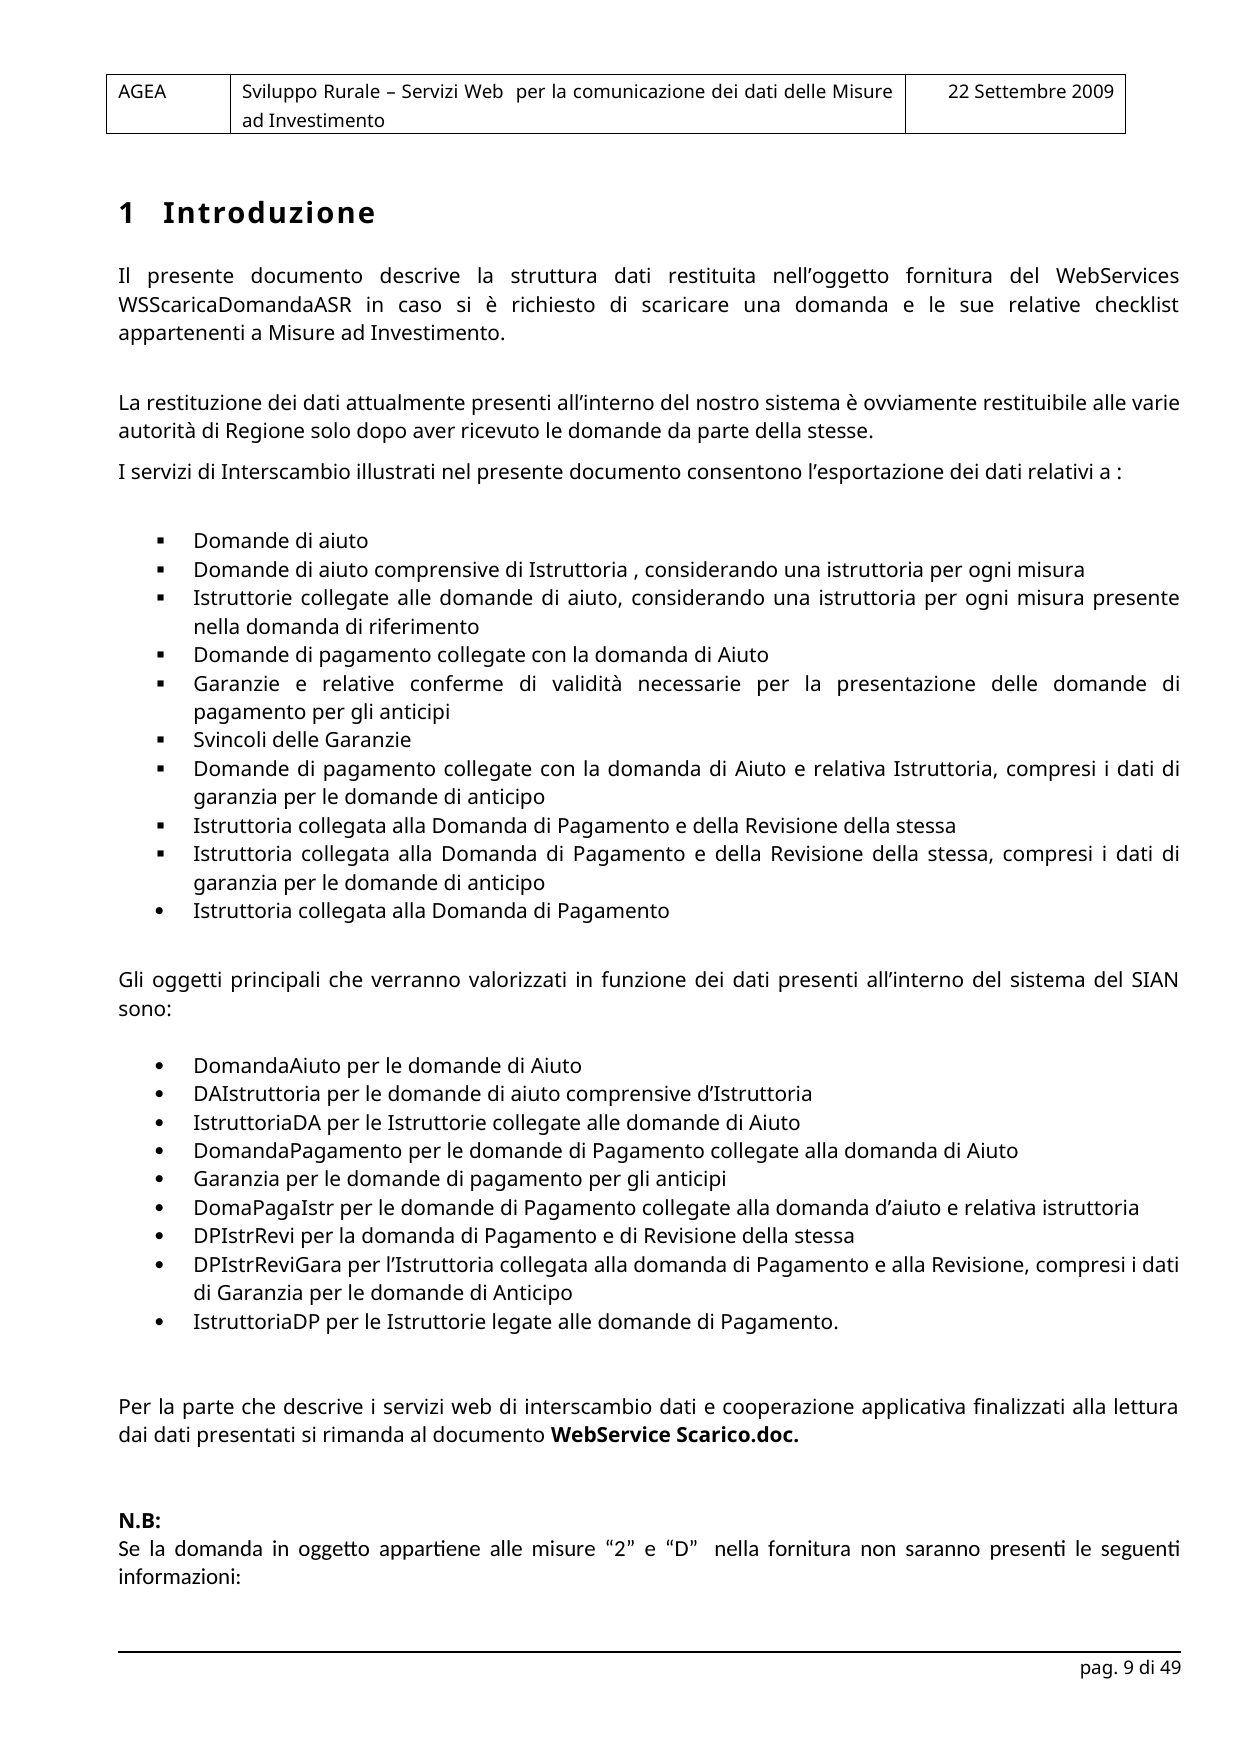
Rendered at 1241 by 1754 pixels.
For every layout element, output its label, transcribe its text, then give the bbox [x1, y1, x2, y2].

list Garanzie e relative conferme di validità necessarie per la presentazione delle domande di pagamento per gli anticipi [156, 669, 1181, 726]
text Se la domanda in oggetto appartiene alle misure “2” e “D” nella fornitura non saranno presenti le seguenti informazioni: [118, 1534, 1181, 1590]
subtitle Introduzione [118, 193, 1181, 232]
list Svincoli delle Garanzie [156, 726, 1181, 754]
list Domande di aiuto [156, 526, 1181, 555]
list DAIstruttoria per le domande di aiuto comprensive d’Istruttoria [156, 1079, 1181, 1108]
text Gli oggetti principali che verranno valorizzati in funzione dei dati presenti all’interno del sistema del SIAN sono: [118, 966, 1181, 1022]
text La restituzione dei dati attualmente presenti all’interno del nostro sistema è ovviamente restituibile alle varie autorità di Regione solo dopo aver ricevuto le domande da parte della stesse. [118, 388, 1181, 444]
list DPIstrRevi per la domanda di Pagamento e di Revisione della stessa [156, 1221, 1181, 1250]
list DPIstrReviGara per l’Istruttoria collegata alla domanda di Pagamento e alla Revisione, compresi i dati di Garanzia per le domande di Anticipo [156, 1250, 1181, 1307]
list Istruttoria collegata alla Domanda di Pagamento e della Revisione della stessa, compresi i dati di garanzia per le domande di anticipo [156, 839, 1181, 896]
list Domande di aiuto comprensive di Istruttoria , considerando una istruttoria per ogni misura [156, 555, 1181, 583]
text I servizi di Interscambio illustrati nel presente documento consentono l’esportazione dei dati relativi a : [118, 457, 1181, 486]
list DomandaAiuto per le domande di Aiuto [156, 1051, 1181, 1079]
list Istruttorie collegate alle domande di aiuto, considerando una istruttoria per ogni misura presente nella domanda di riferimento [156, 583, 1181, 640]
text N.B: [118, 1506, 1181, 1534]
list DomandaPagamento per le domande di Pagamento collegate alla domanda di Aiuto [156, 1136, 1181, 1164]
list Domande di pagamento collegate con la domanda di Aiuto [156, 640, 1181, 669]
list Istruttoria collegata alla Domanda di Pagamento e della Revisione della stessa [156, 811, 1181, 839]
list DomaPagaIstr per le domande di Pagamento collegate alla domanda d’aiuto e relativa istruttoria [156, 1193, 1181, 1221]
text Per la parte che descrive i servizi web di interscambio dati e cooperazione applicativa finalizzati alla lettura dai dati presentati si rimanda al documento WebService Scarico.doc. [118, 1392, 1181, 1449]
list IstruttoriaDP per le Istruttorie legate alle domande di Pagamento. [156, 1307, 1181, 1335]
list IstruttoriaDA per le Istruttorie collegate alle domande di Aiuto [156, 1108, 1181, 1136]
list Istruttoria collegata alla Domanda di Pagamento [156, 896, 1181, 924]
text Il presente documento descrive la struttura dati restituita nell’oggetto fornitura del WebServices WSScaricaDomandaASR in caso si è richiesto di scaricare una domanda e le sue relative checklist appartenenti a Misure ad Investimento. [118, 261, 1181, 347]
list Garanzia per le domande di pagamento per gli anticipi [156, 1164, 1181, 1193]
list Domande di pagamento collegate con la domanda di Aiuto e relativa Istruttoria, compresi i dati di garanzia per le domande di anticipo [156, 754, 1181, 811]
